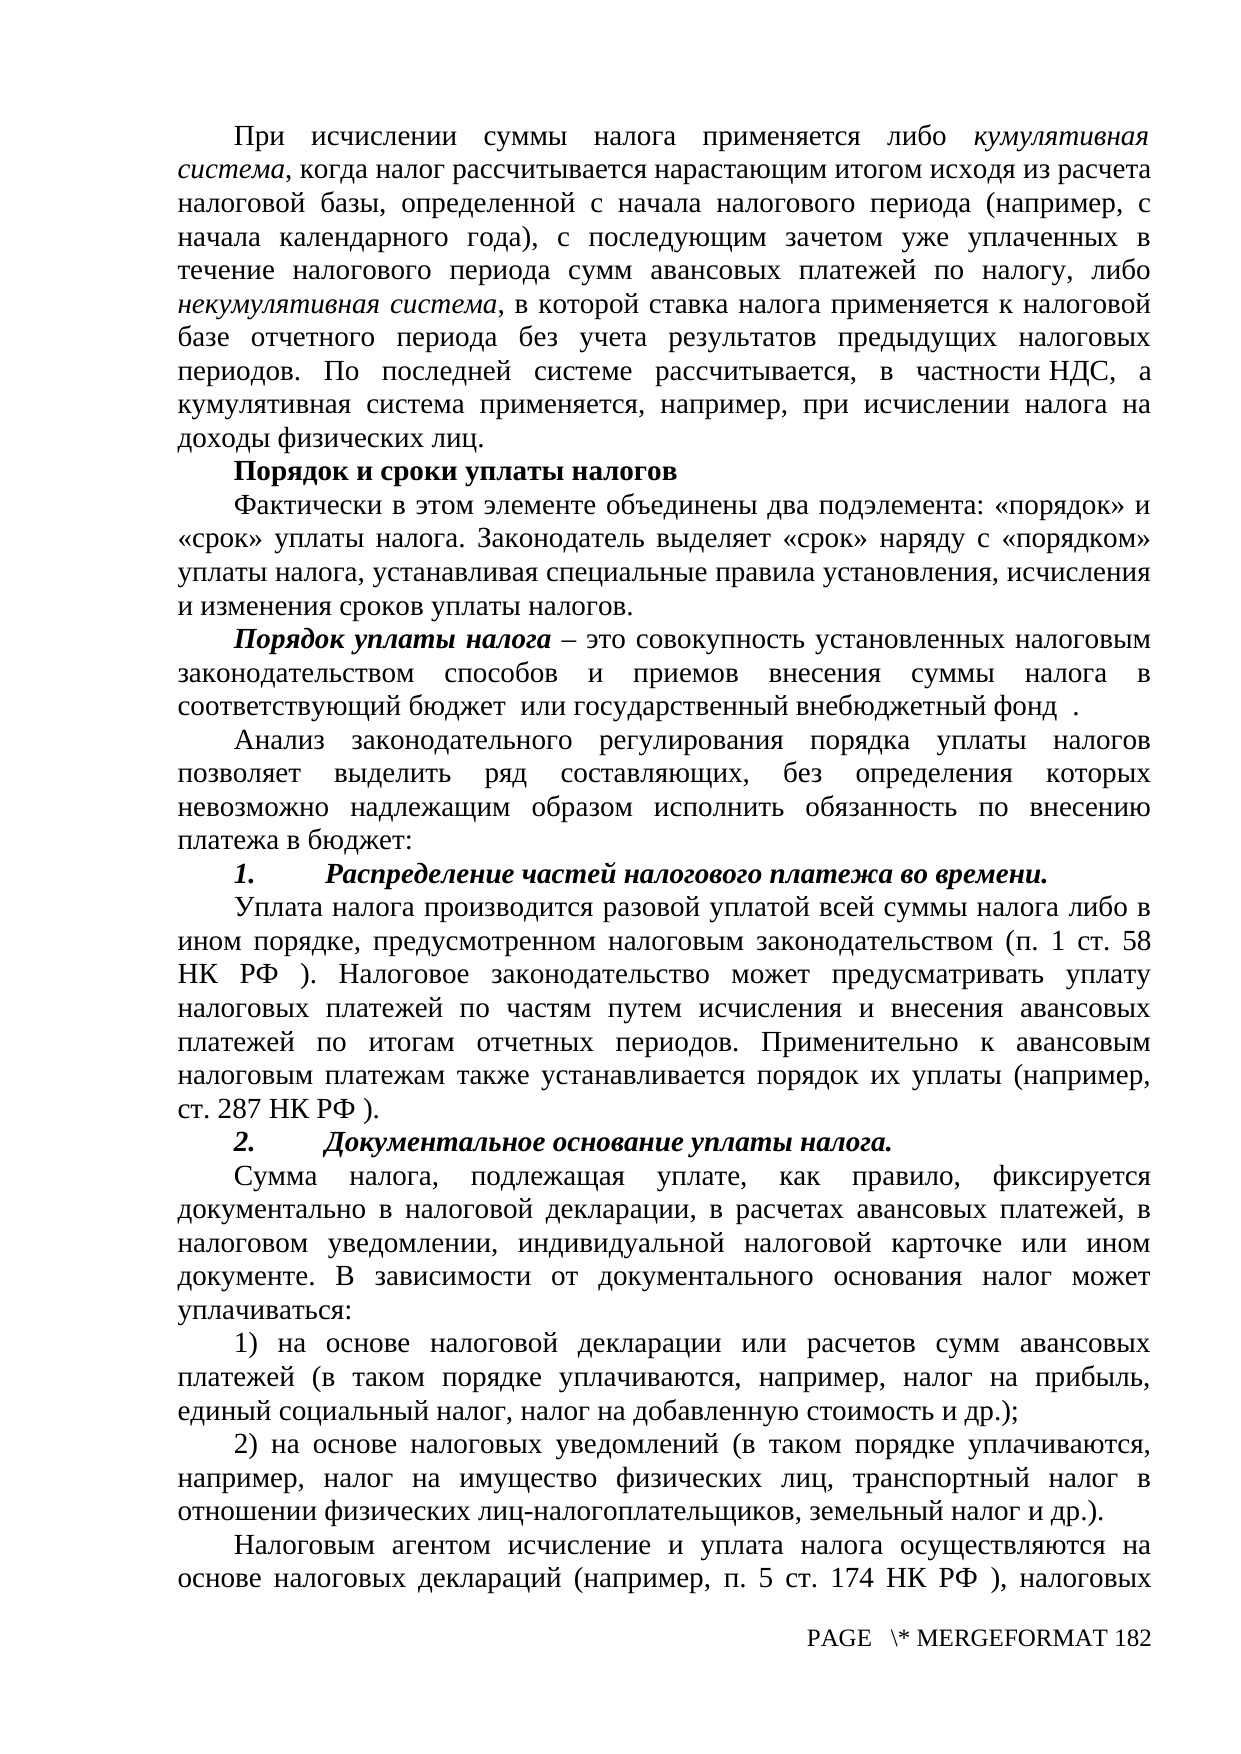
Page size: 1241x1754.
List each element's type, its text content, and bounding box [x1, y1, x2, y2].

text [177, 1527, 1152, 1594]
text 1) на основе налоговой декларации или расчетов сумм авансовых платежей (в таком порядке уплачиваются, например, налог на прибыль, единый социальный налог, налог на добавленную стоимость и др.); [177, 1326, 1152, 1426]
text Порядок уплаты налога – это совокупность установленных налоговым законодательством способов и приемов внесения суммы налога в соответствующий бюджет или государственный внебюджетный фонд . [177, 621, 1152, 722]
text Анализ законодательного регулирования порядка уплаты налогов позволяет выделить ряд составляющих, без определения которых невозможно надлежащим образом исполнить обязанность по внесению платежа в бюджет: [177, 722, 1152, 856]
text Фактически в этом элементе объединены два подэлемента: «порядок» и «срок» уплаты налога. Законодатель выделяет «срок» наряду с «порядком» уплаты налога, устанавливая специальные правила установления, исчисления и изменения сроков уплаты налогов. [177, 487, 1152, 621]
text Сумма налога, подлежащая уплате, как правило, фиксируется документально в налоговой декларации, в расчетах авансовых платежей, в налоговом уведомлении, индивидуальной налоговой карточке или ином документе. В зависимости от документального основания налог может уплачиваться: [177, 1158, 1152, 1326]
list Распределение частей налогового платежа во времени. [177, 856, 1152, 889]
text Порядок и сроки уплаты налогов [177, 453, 1152, 487]
text При исчислении суммы налога применяется либо кумулятивная система, когда налог рассчитывается нарастающим итогом исходя из расчета налоговой базы, определенной с начала налогового периода (например, с начала календарного года), с последующим зачетом уже уплаченных в течение налогового периода сумм авансовых платежей по налогу, либо некумулятивная система, в которой ставка налога применяется к налоговой базе отчетного периода без учета результатов предыдущих налоговых периодов. По последней системе рассчитывается, в частности НДС, а кумулятивная система применяется, например, при исчислении налога на доходы физических лиц. [177, 118, 1152, 453]
text Уплата налога производится разовой уплатой всей суммы налога либо в ином порядке, предусмотренном налоговым законодательством (п. 1 ст. 58 НК РФ ). Налоговое законодательство может предусматривать уплату налоговых платежей по частям путем исчисления и внесения авансовых платежей по итогам отчетных периодов. Применительно к авансовым налоговым платежам также устанавливается порядок их уплаты (например, ст. 287 НК РФ ). [177, 889, 1152, 1124]
text 2) на основе налоговых уведомлений (в таком порядке уплачиваются, например, налог на имущество физических лиц, транспортный налог в отношении физических лиц-налогоплательщиков, земельный налог и др.). [177, 1426, 1152, 1527]
list Документальное основание уплаты налога. [177, 1124, 1152, 1158]
